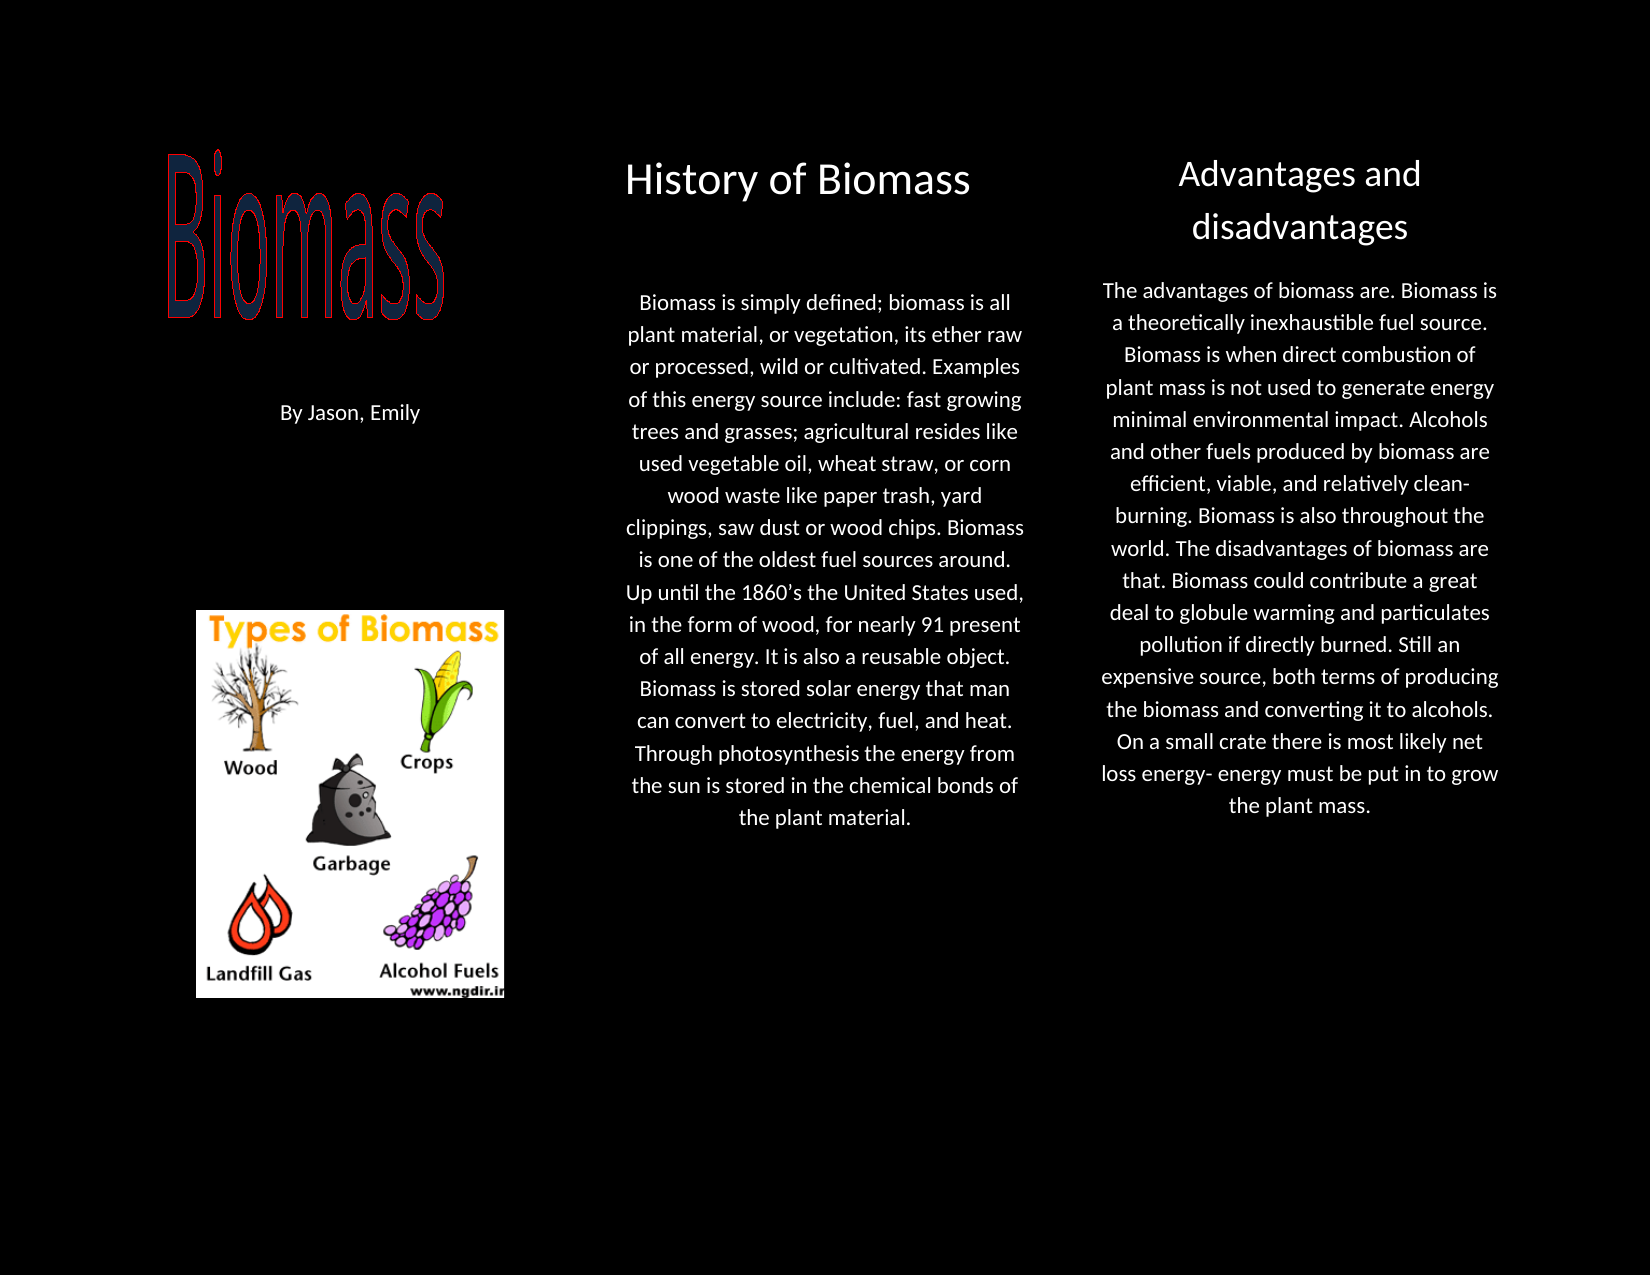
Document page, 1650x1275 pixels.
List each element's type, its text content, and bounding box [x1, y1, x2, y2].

text The advantages of biomass are. Biomass is a theoretically inexhaustible fuel source. Biomass is when direct combustion of plant mass is not used to generate energy minimal environmental impact. Alcohols and other fuels produced by biomass are efficient, viable, and relatively clean- burning. Biomass is also throughout the world. The disadvantages of biomass are that. Biomass could contribute a great deal to globule warming and particulates pollution if directly burned. Still an expensive source, both terms of producing the biomass and converting it to alcohols. On a small crate there is most likely net loss energy- energy must be put in to grow the plant mass. [1100, 276, 1500, 819]
text Biomass is simply defined; biomass is all plant material, or vegetation, its ether raw or processed, wild or cultivated. Examples of this energy source include: fast growing trees and grasses; agricultural resides like used vegetable oil, wheat straw, or corn wood waste like paper trash, yard clippings, saw dust or wood chips. Biomass is one of the oldest fuel sources around. Up until the 1860’s the United States used, in the form of wood, for nearly 91 present of all energy. It is also a reusable object. Biomass is stored solar energy that man can convert to electricity, fuel, and heat. Through photosynthesis the energy from the sun is stored in the chemical bonds of the plant material. [625, 288, 1025, 831]
text History of Biomass [625, 150, 1025, 206]
text By Jason, Emily [150, 398, 550, 426]
text Advantages and disadvantages [1100, 150, 1500, 248]
picture [196, 610, 505, 998]
